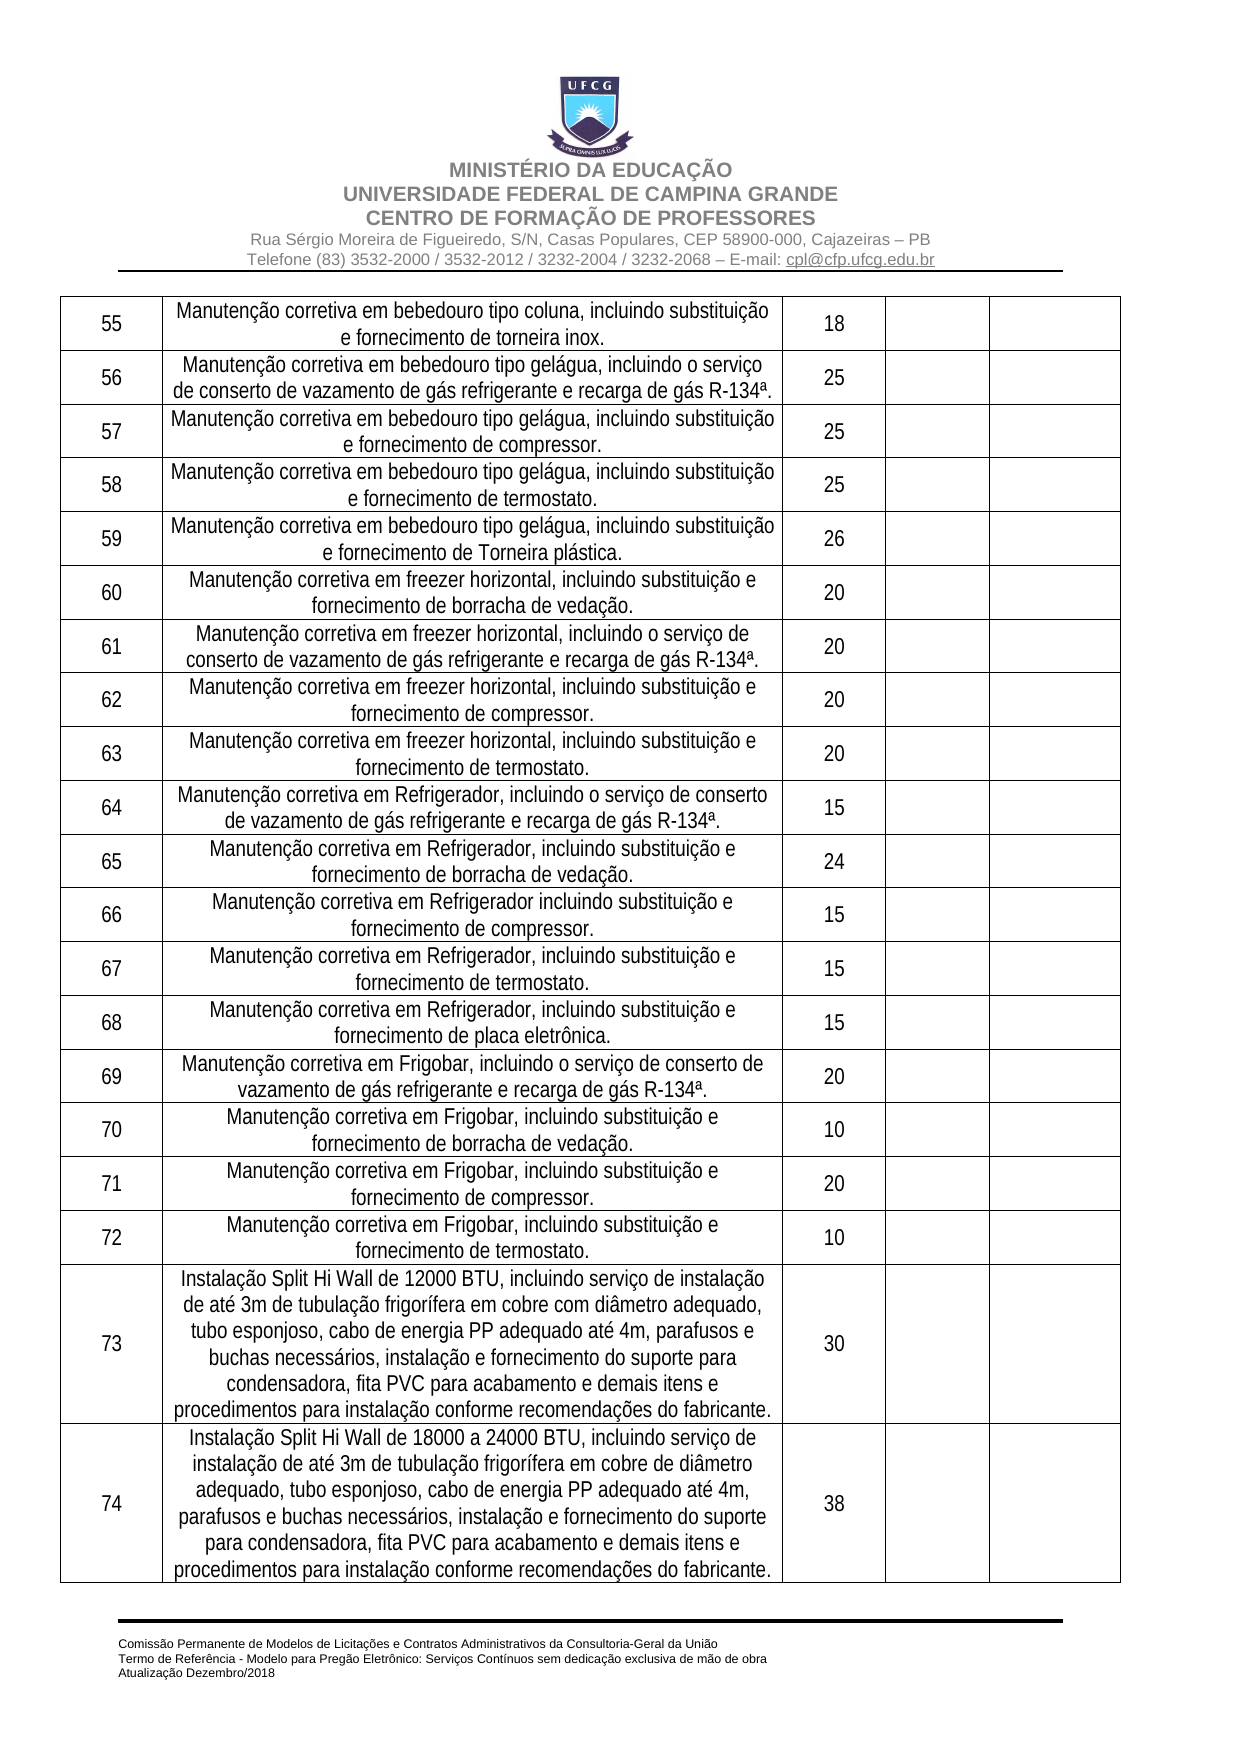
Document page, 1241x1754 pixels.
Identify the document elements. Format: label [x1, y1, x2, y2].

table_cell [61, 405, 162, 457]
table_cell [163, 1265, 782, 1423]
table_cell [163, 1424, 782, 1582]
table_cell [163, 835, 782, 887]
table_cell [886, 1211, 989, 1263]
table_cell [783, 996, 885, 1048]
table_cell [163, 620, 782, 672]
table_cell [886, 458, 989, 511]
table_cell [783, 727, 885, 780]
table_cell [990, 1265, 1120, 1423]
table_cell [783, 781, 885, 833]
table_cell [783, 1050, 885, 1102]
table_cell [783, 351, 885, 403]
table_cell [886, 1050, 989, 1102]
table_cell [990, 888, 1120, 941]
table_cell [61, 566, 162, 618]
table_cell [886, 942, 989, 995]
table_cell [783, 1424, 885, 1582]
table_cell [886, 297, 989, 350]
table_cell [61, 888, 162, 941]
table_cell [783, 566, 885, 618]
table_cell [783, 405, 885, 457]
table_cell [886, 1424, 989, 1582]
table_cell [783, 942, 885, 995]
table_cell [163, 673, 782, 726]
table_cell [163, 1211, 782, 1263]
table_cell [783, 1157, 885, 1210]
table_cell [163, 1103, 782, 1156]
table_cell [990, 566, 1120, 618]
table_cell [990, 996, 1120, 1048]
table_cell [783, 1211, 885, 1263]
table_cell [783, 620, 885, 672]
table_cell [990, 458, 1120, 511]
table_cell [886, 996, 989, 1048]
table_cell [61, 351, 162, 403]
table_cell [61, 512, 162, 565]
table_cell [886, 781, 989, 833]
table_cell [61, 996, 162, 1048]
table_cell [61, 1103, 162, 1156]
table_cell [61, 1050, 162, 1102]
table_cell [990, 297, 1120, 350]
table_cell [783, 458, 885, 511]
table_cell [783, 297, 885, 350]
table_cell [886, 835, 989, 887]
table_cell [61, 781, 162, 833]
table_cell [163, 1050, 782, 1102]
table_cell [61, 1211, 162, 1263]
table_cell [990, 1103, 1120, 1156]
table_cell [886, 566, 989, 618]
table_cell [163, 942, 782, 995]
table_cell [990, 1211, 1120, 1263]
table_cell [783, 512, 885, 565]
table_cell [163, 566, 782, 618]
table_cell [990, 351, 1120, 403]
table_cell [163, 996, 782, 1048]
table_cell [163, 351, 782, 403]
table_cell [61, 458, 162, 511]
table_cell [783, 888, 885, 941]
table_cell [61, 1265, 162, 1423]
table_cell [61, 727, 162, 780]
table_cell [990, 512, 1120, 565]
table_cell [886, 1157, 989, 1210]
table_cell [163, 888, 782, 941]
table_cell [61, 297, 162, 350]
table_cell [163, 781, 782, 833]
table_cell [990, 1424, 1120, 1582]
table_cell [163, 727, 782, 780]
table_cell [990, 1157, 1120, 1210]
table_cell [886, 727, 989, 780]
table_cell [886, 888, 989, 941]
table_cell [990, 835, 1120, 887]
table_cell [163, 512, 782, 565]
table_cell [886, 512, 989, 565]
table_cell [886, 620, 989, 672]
picture [546, 73, 636, 159]
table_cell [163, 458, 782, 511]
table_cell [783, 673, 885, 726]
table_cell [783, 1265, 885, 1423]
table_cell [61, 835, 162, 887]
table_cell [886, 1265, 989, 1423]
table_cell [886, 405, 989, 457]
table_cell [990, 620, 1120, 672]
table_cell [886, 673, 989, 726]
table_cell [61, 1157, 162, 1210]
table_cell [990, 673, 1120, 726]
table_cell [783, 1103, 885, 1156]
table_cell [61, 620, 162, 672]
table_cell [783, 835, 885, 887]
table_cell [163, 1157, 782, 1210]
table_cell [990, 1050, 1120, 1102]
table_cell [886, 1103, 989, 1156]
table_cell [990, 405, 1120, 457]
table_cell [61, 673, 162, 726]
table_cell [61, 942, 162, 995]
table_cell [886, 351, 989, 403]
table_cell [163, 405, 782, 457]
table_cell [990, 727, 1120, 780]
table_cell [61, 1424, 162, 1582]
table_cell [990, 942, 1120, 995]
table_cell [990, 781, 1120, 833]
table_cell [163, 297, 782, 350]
